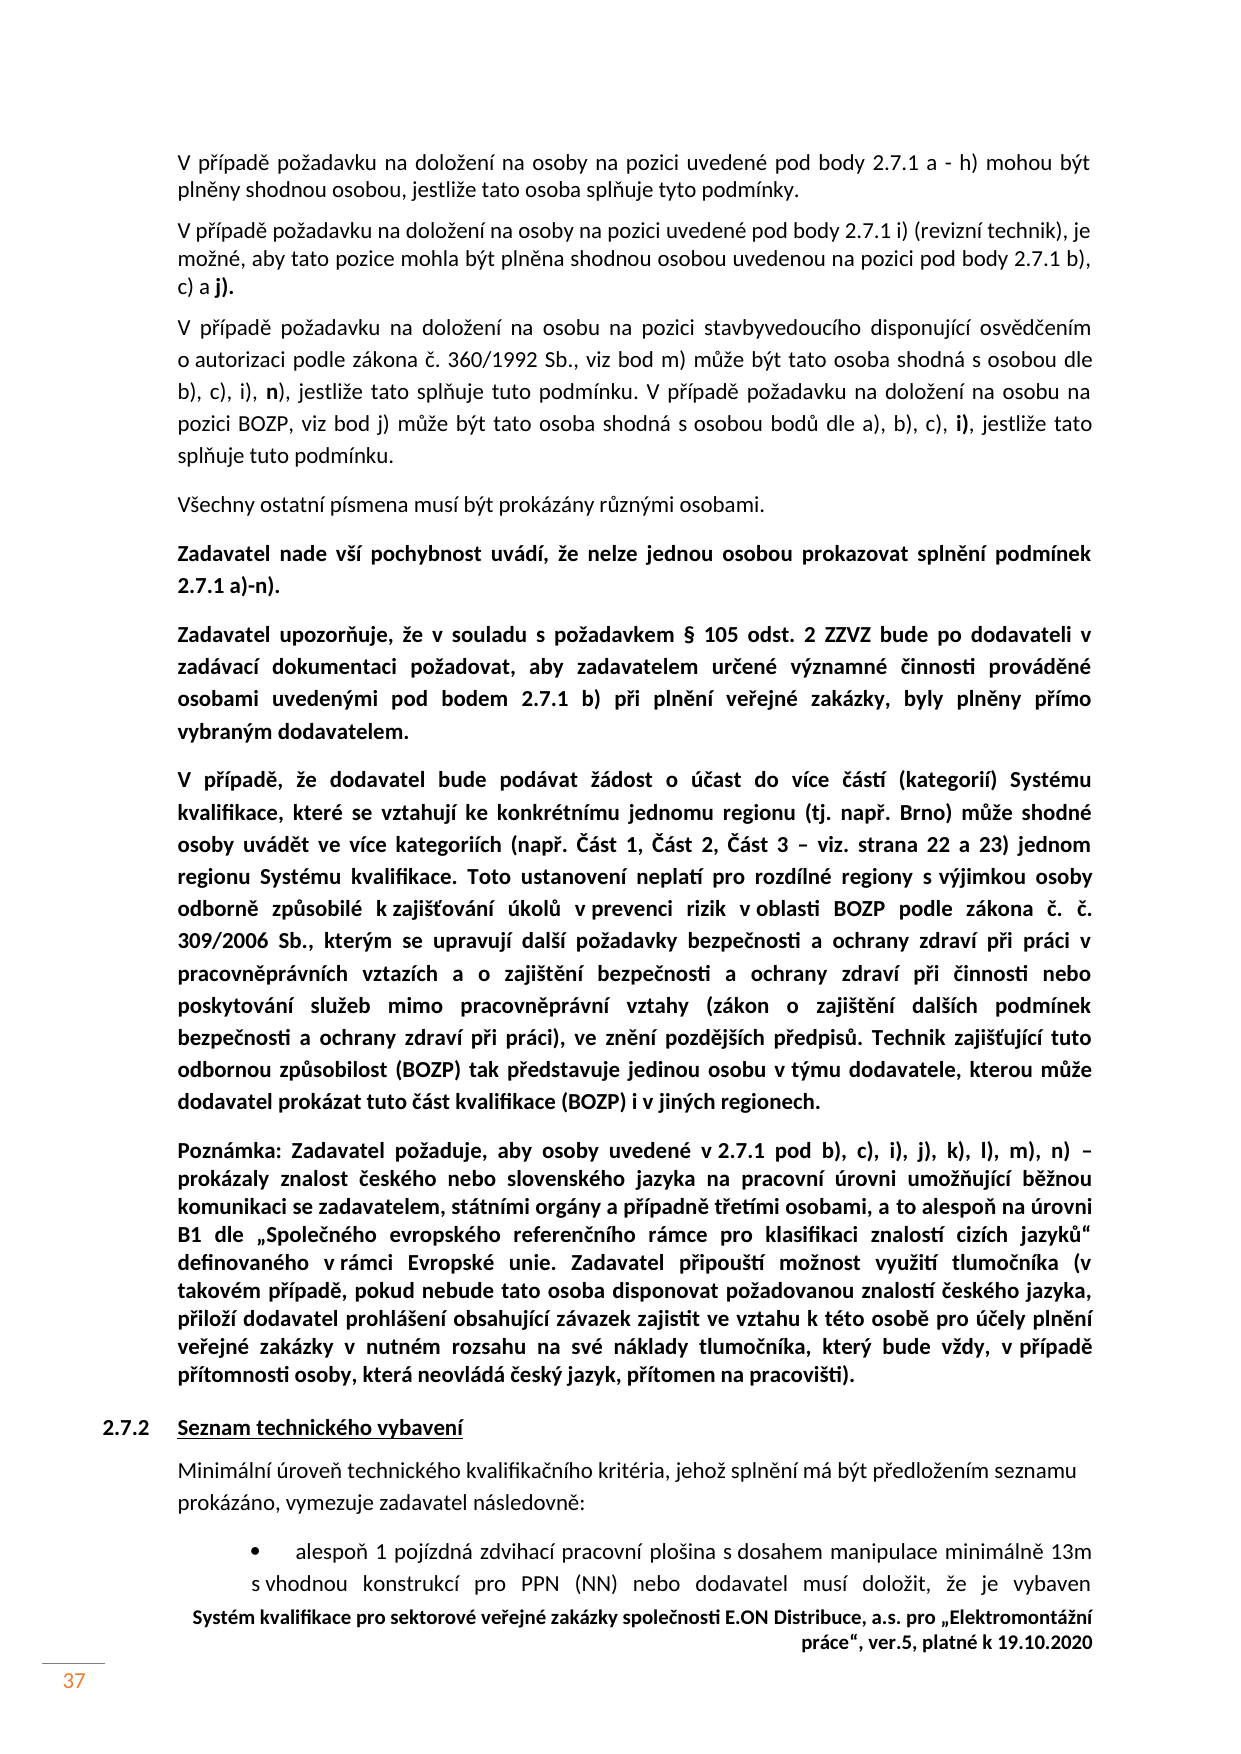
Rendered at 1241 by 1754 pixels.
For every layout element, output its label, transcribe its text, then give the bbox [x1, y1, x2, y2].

text Poznámka: Zadavatel požaduje, aby osoby uvedené v 2.7.1 pod b), c), i), j), k), l), m), n) – prokázaly znalost českého nebo slovenského jazyka na pracovní úrovni umožňující běžnou komunikaci se zadavatelem, státními orgány a případně třetími osobami, a to alespoň na úrovni B1 dle „Společného evropského referenčního rámce pro klasifikaci znalostí cizích jazyků“ definovaného v rámci Evropské unie. Zadavatel připouští možnost využití tlumočníka (v takovém případě, pokud nebude tato osoba disponovat požadovanou znalostí českého jazyka, přiloží dodavatel prohlášení obsahující závazek zajistit ve vztahu k této osobě pro účely plnění veřejné zakázky v nutném rozsahu na své náklady tlumočníka, který bude vždy, v případě přítomnosti osoby, která neovládá český jazyk, přítomen na pracovišti). [177, 1136, 1093, 1388]
text Všechny ostatní písmena musí být prokázány různými osobami. [177, 490, 1093, 518]
text V případě požadavku na doložení na osobu na pozici stavbyvedoucího disponující osvědčením o autorizaci podle zákona č. 360/1992 Sb., viz bod m) může být tato osoba shodná s osobou dle b), c), i), n), jestliže tato splňuje tuto podmínku. V případě požadavku na doložení na osobu na pozici BOZP, viz bod j) může být tato osoba shodná s osobou bodů dle a), b), c), i), jestliže tato splňuje tuto podmínku. [177, 313, 1093, 469]
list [251, 1537, 1093, 1597]
text Zadavatel upozorňuje, že v souladu s požadavkem § 105 odst. 2 ZZVZ bude po dodavateli v zadávací dokumentaci požadovat, aby zadavatelem určené významné činnosti prováděné osobami uvedenými pod bodem 2.7.1 b) při plnění veřejné zakázky, byly plněny přímo vybraným dodavatelem. [177, 620, 1093, 745]
text Minimální úroveň technického kvalifikačního kritéria, jehož splnění má být předložením seznamu prokázáno, vymezuje zadavatel následovně: [177, 1456, 1093, 1516]
list Seznam technického vybavení [102, 1413, 1093, 1442]
text V případě, že dodavatel bude podávat žádost o účast do více částí (kategorií) Systému kvalifikace, které se vztahují ke konkrétnímu jednomu regionu (tj. např. Brno) může shodné osoby uvádět ve více kategoriích (např. Část 1, Část 2, Část 3 – viz. strana 22 a 23) jednom regionu Systému kvalifikace. Toto ustanovení neplatí pro rozdílné regiony s výjimkou osoby odborně způsobilé k zajišťování úkolů v prevenci rizik v oblasti BOZP podle zákona č. č. 309/2006 Sb., kterým se upravují další požadavky bezpečnosti a ochrany zdraví při práci v pracovněprávních vztazích a o zajištění bezpečnosti a ochrany zdraví při činnosti nebo poskytování služeb mimo pracovněprávní vztahy (zákon o zajištění dalších podmínek bezpečnosti a ochrany zdraví při práci), ve znění pozdějších předpisů. Technik zajišťující tuto odbornou způsobilost (BOZP) tak představuje jedinou osobu v týmu dodavatele, kterou může dodavatel prokázat tuto část kvalifikace (BOZP) i v jiných regionech. [177, 766, 1093, 1116]
text Zadavatel nade vší pochybnost uvádí, že nelze jednou osobou prokazovat splnění podmínek 2.7.1 a)-n). [177, 539, 1093, 599]
text V případě požadavku na doložení na osoby na pozici uvedené pod body 2.7.1 a - h) mohou být plněny shodnou osobou, jestliže tato osoba splňuje tyto podmínky. [177, 148, 1093, 204]
text V případě požadavku na doložení na osoby na pozici uvedené pod body 2.7.1 i) (revizní technik), je možné, aby tato pozice mohla být plněna shodnou osobou uvedenou na pozici pod body 2.7.1 b), c) a j). [177, 216, 1093, 300]
